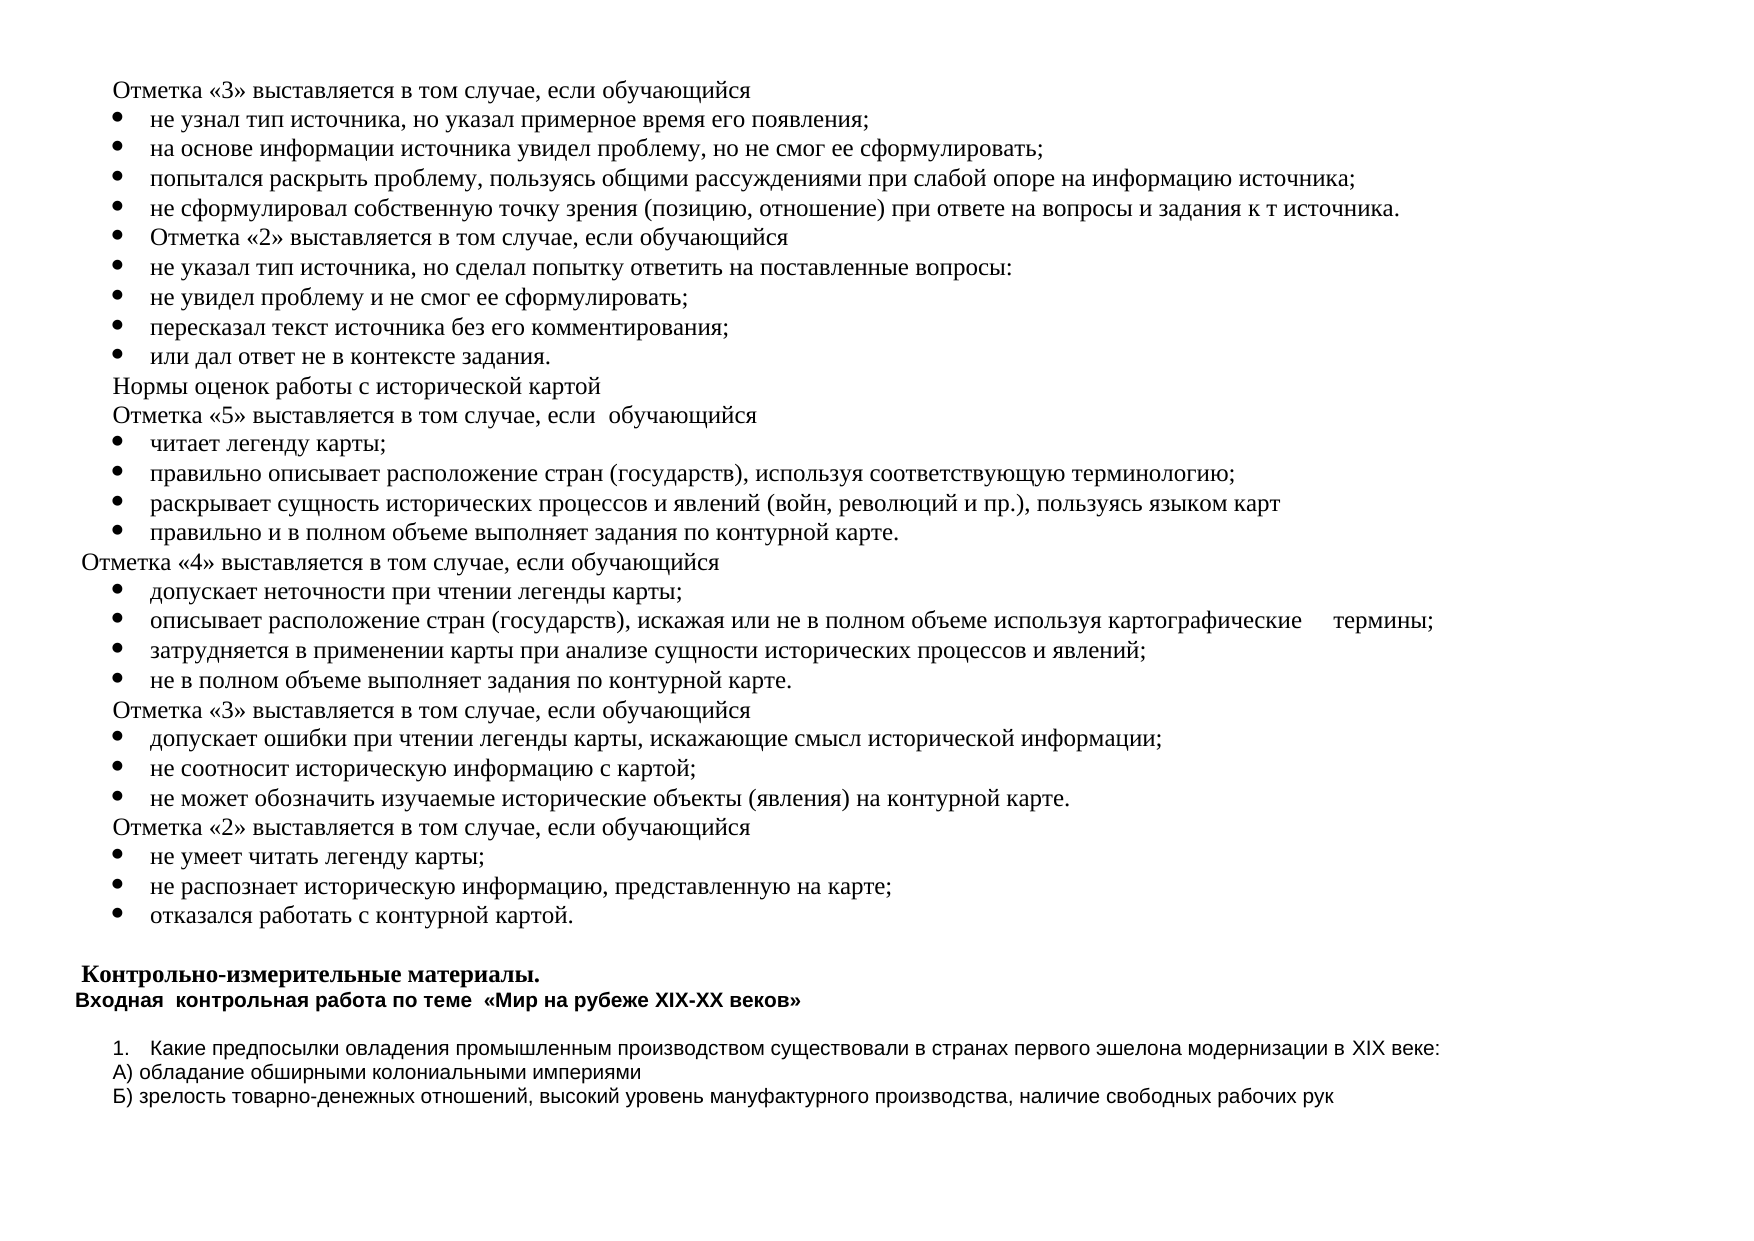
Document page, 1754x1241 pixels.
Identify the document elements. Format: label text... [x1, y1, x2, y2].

text Отметка «3» выставляется в том случае, если обучающийся [112, 695, 1679, 723]
text Нормы оценок работы с исторической картой [112, 371, 1679, 400]
text Отметка «5» выставляется в том случае, если обучающийся [112, 400, 1679, 428]
text Отметка «2» выставляется в том случае, если обучающийся [112, 812, 1679, 841]
text Отметка «4» выставляется в том случае, если обучающийся [75, 547, 1679, 576]
text Контрольно-измерительные материалы. [75, 959, 1679, 988]
list допускает неточности при чтении легенды карты; [112, 576, 1679, 606]
list на основе информации источника увидел проблему, но не смог ее сформулировать; [112, 133, 1679, 163]
list читает легенду карты; [112, 428, 1679, 458]
list не сформулировал собственную точку зрения (позицию, отношение) при ответе на вопросы и задания к т источника. [112, 193, 1679, 222]
list не соотносит историческую информацию с картой; [112, 753, 1679, 783]
text Б) зрелость товарно-денежных отношений, высокий уровень мануфактурного производства, наличие свободных рабочих рук [112, 1084, 1679, 1108]
list не может обозначить изучаемые исторические объекты (явления) на контурной карте. [112, 783, 1679, 812]
list правильно и в полном объеме выполняет задания по контурной карте. [112, 517, 1679, 547]
text Отметка «3» выставляется в том случае, если обучающийся [112, 75, 1679, 104]
list не увидел проблему и не смог ее сформулировать; [112, 282, 1679, 312]
list или дал ответ не в контексте задания. [112, 341, 1679, 371]
list не распознает историческую информацию, представленную на карте; [112, 871, 1679, 901]
list Отметка «2» выставляется в том случае, если обучающийся [112, 222, 1679, 252]
text Входная контрольная работа по теме «Мир на рубеже XIX-XX веков» [75, 988, 1679, 1012]
list пересказал текст источника без его комментирования; [112, 312, 1679, 341]
list Какие предпосылки овладения промышленным производством существовали в странах первого эшелона модернизации в XIX веке: [112, 1036, 1679, 1060]
list затрудняется в применении карты при анализе сущности исторических процессов и явлений; [112, 635, 1679, 665]
list не в полном объеме выполняет задания по контурной карте. [112, 665, 1679, 695]
text А) обладание обширными колониальными империями [112, 1060, 1679, 1084]
list не умеет читать легенду карты; [112, 841, 1679, 871]
list правильно описывает расположение стран (государств), используя соответствующую терминологию; [112, 458, 1679, 488]
list отказался работать с контурной картой. [112, 901, 1679, 930]
list допускает ошибки при чтении легенды карты, искажающие смысл исторической информации; [112, 723, 1679, 753]
list не указал тип источника, но сделал попытку ответить на поставленные вопросы: [112, 252, 1679, 282]
list описывает расположение стран (государств), искажая или не в полном объеме используя картографические термины; [112, 606, 1679, 635]
list раскрывает сущность исторических процессов и явлений (войн, революций и пр.), пользуясь языком карт [112, 488, 1679, 517]
list не узнал тип источника, но указал примерное время его появления; [112, 104, 1679, 133]
list попытался раскрыть проблему, пользуясь общими рассуждениями при слабой опоре на информацию источника; [112, 163, 1679, 193]
